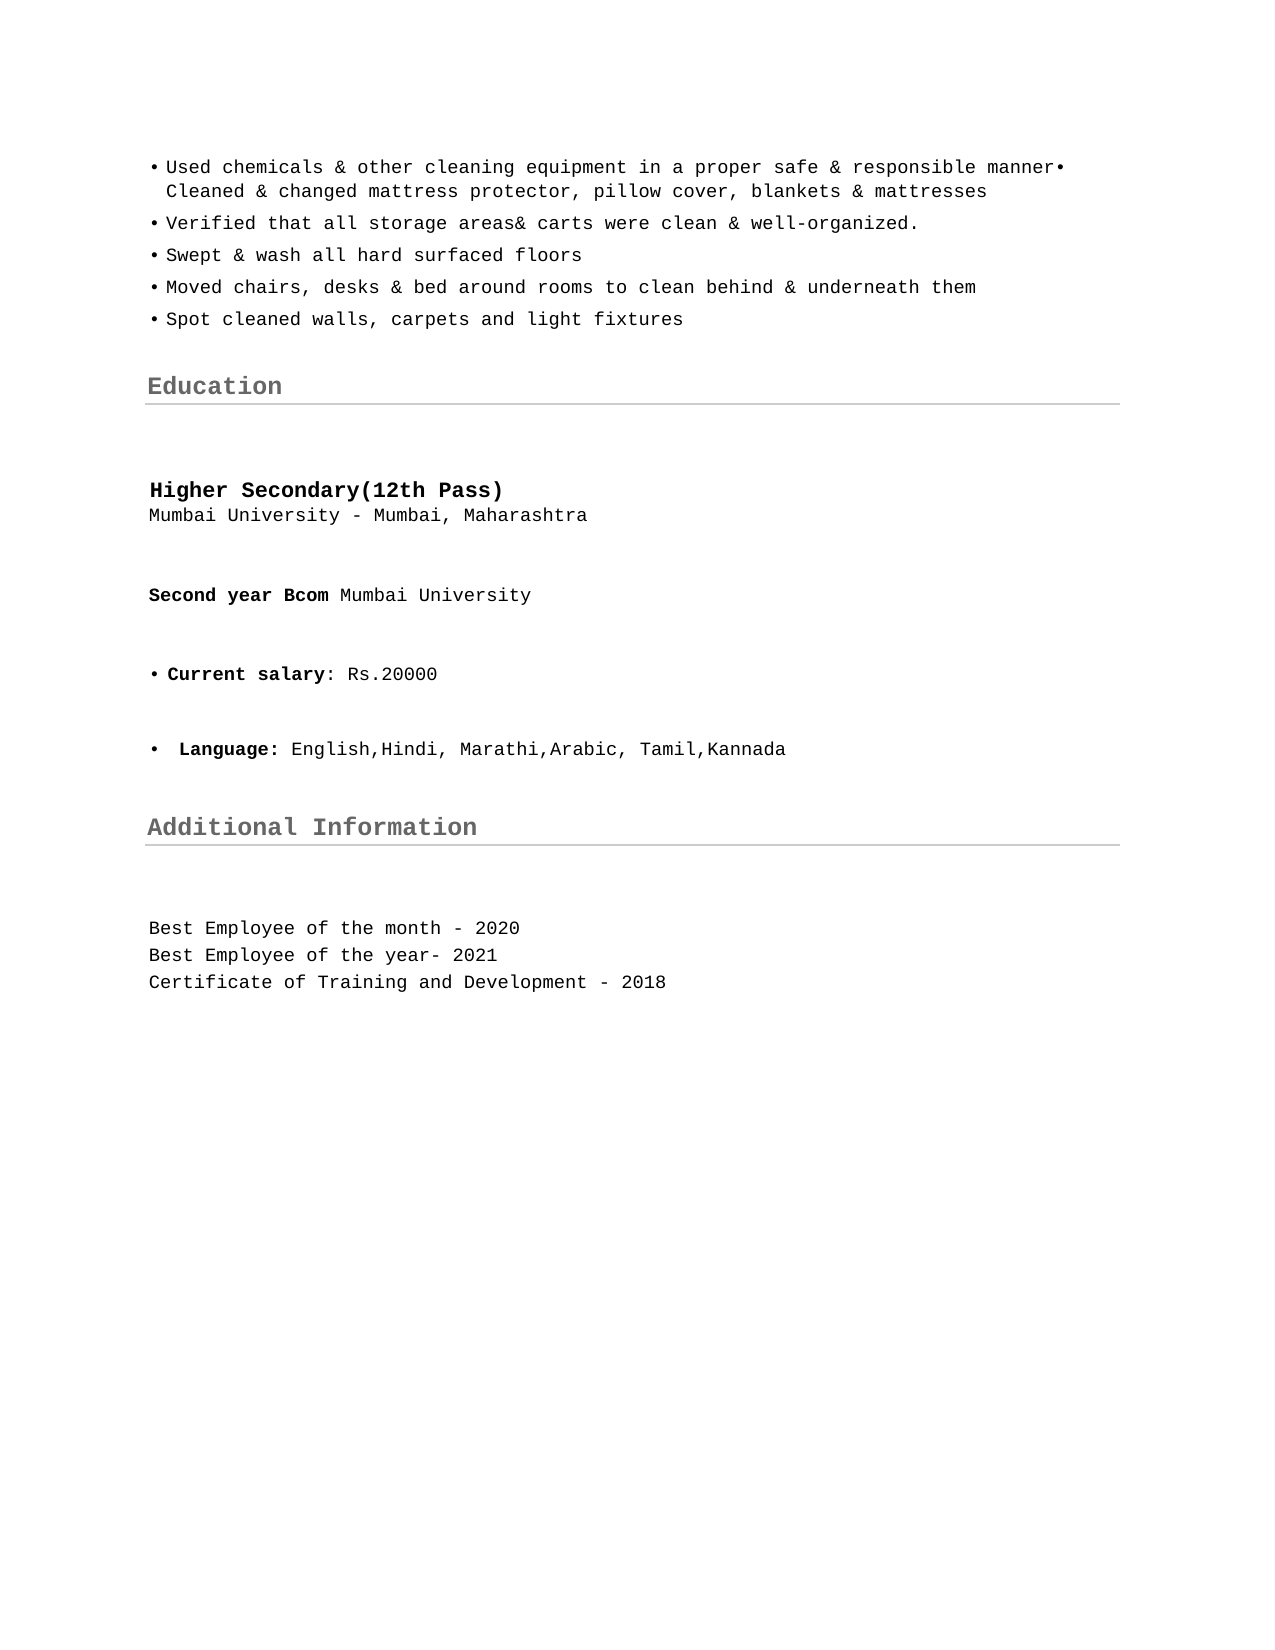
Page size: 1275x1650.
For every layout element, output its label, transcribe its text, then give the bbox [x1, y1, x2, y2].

text Best Employee of the month - 2020 [148, 919, 1099, 940]
list Used chemicals & other cleaning equipment in a proper safe & responsible manner• Cleaned & changed mattress protector, pillow cover, blankets & mattresses [148, 158, 1099, 203]
list Current salary: Rs.20000 [148, 665, 1099, 686]
list Language: English,Hindi, Marathi,Arabic, Tamil,Kannada [148, 740, 1099, 761]
subtitle Education [147, 373, 1099, 402]
text Best Employee of the year- 2021 [148, 946, 1099, 967]
subtitle Additional Information [147, 814, 1099, 843]
text Higher Secondary(12th Pass) [149, 479, 1099, 504]
text Certificate of Training and Development - 2018 [148, 972, 1099, 994]
text Second year Bcom Mumbai University [148, 585, 1099, 607]
list Spot cleaned walls, carpets and light fixtures [148, 309, 1099, 331]
text Mumbai University - Mumbai, Maharashtra [148, 506, 1099, 527]
list Moved chairs, desks & bed around rooms to clean behind & underneath them [148, 278, 1099, 299]
list Verified that all storage areas& carts were clean & well-organized. [148, 214, 1099, 235]
list Swept & wash all hard surfaced floors [148, 246, 1099, 267]
